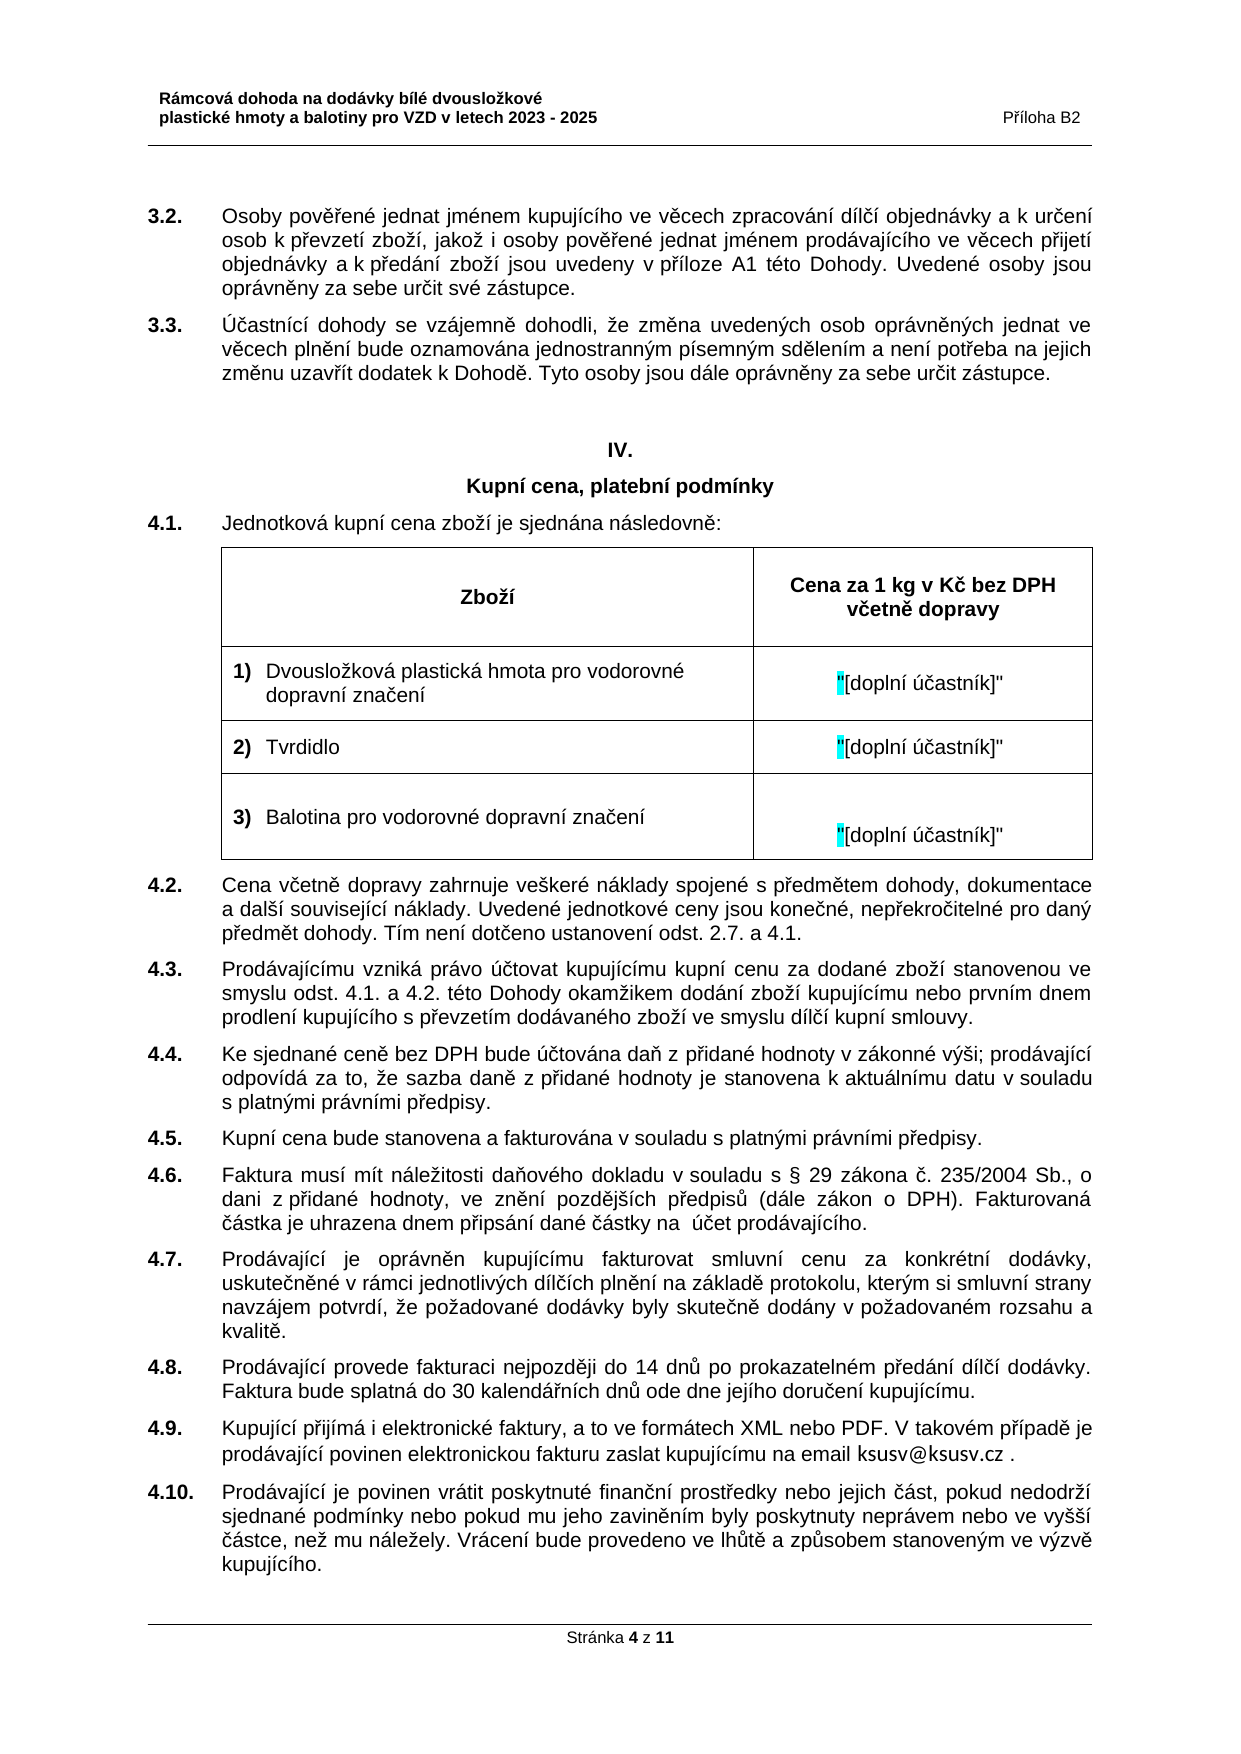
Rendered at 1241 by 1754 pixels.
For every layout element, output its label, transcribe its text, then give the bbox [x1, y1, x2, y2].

table_header Zboží [222, 548, 753, 646]
list Prodávajícímu vzniká právo účtovat kupujícímu kupní cenu za dodané zboží stanovenou ve smyslu odst. 4.1. a 4.2. této Dohody okamžikem dodání zboží kupujícímu nebo prvním dnem prodlení kupujícího s převzetím dodávaného zboží ve smyslu dílčí kupní smlouvy. [148, 957, 1092, 1029]
list Prodávající je povinen vrátit poskytnuté finanční prostředky nebo jejich část, pokud nedodrží sjednané podmínky nebo pokud mu jeho zaviněním byly poskytnuty neprávem nebo ve vyšší částce, než mu náležely. Vrácení bude provedeno ve lhůtě a způsobem stanoveným ve výzvě kupujícího. [148, 1480, 1092, 1576]
text Kupní cena, platební podmínky [148, 474, 1092, 498]
list Osoby pověřené jednat jménem kupujícího ve věcech zpracování dílčí objednávky a k určení osob k převzetí zboží, jakož i osoby pověřené jednat jménem prodávajícího ve věcech přijetí objednávky a k předání zboží jsou uvedeny v příloze A1 této Dohody. Uvedené osoby jsou oprávněny za sebe určit své zástupce. [148, 204, 1092, 300]
text IV. [148, 437, 1092, 461]
list Kupující přijímá i elektronické faktury, a to ve formátech XML nebo PDF. V takovém případě je prodávající povinen elektronickou fakturu zaslat kupujícímu na email ksusv@ksusv.cz . [148, 1416, 1092, 1467]
list Faktura musí mít náležitosti daňového dokladu v souladu s § 29 zákona č. 235/2004 Sb., o dani z přidané hodnoty, ve znění pozdějších předpisů (dále zákon o DPH). Fakturovaná částka je uhrazena dnem připsání dané částky na účet prodávajícího. [148, 1162, 1092, 1234]
list Prodávající je oprávněn kupujícímu fakturovat smluvní cenu za konkrétní dodávky, uskutečněné v rámci jednotlivých dílčích plnění na základě protokolu, kterým si smluvní strany navzájem potvrdí, že požadované dodávky byly skutečně dodány v požadovaném rozsahu a kvalitě. [148, 1247, 1092, 1343]
table_cell Dvousložková plastická hmota pro vodorovné dopravní značení [222, 647, 753, 720]
list Prodávající provede fakturaci nejpozději do 14 dnů po prokazatelném předání dílčí dodávky. Faktura bude splatná do 30 kalendářních dnů ode dne jejího doručení kupujícímu. [148, 1355, 1092, 1403]
list Cena včetně dopravy zahrnuje veškeré náklady spojené s předmětem dohody, dokumentace a další související náklady. Uvedené jednotkové ceny jsou konečné, nepřekročitelné pro daný předmět dohody. Tím není dotčeno ustanovení odst. 2.7. a 4.1. [148, 873, 1092, 945]
list Kupní cena bude stanovena a fakturována v souladu s platnými právními předpisy. [148, 1126, 1092, 1150]
table_cell [754, 647, 1092, 720]
table_header Cena za 1 kg v Kč bez DPH včetně dopravy [754, 548, 1092, 646]
table_cell Tvrdidlo [222, 721, 753, 773]
list Účastnící dohody se vzájemně dohodli, že změna uvedených osob oprávněných jednat ve věcech plnění bude oznamována jednostranným písemným sdělením a není potřeba na jejich změnu uzavřít dodatek k Dohodě. Tyto osoby jsou dále oprávněny za sebe určit zástupce. [148, 312, 1092, 384]
list Jednotková kupní cena zboží je sjednána následovně: [148, 510, 1092, 534]
table_cell [754, 721, 1092, 773]
table_cell Balotina pro vodorovné dopravní značení [222, 774, 753, 859]
table_cell [754, 774, 1092, 859]
list Ke sjednané ceně bez DPH bude účtována daň z přidané hodnoty v zákonné výši; prodávající odpovídá za to, že sazba daně z přidané hodnoty je stanovena k aktuálnímu datu v souladu s platnými právními předpisy. [148, 1042, 1092, 1113]
